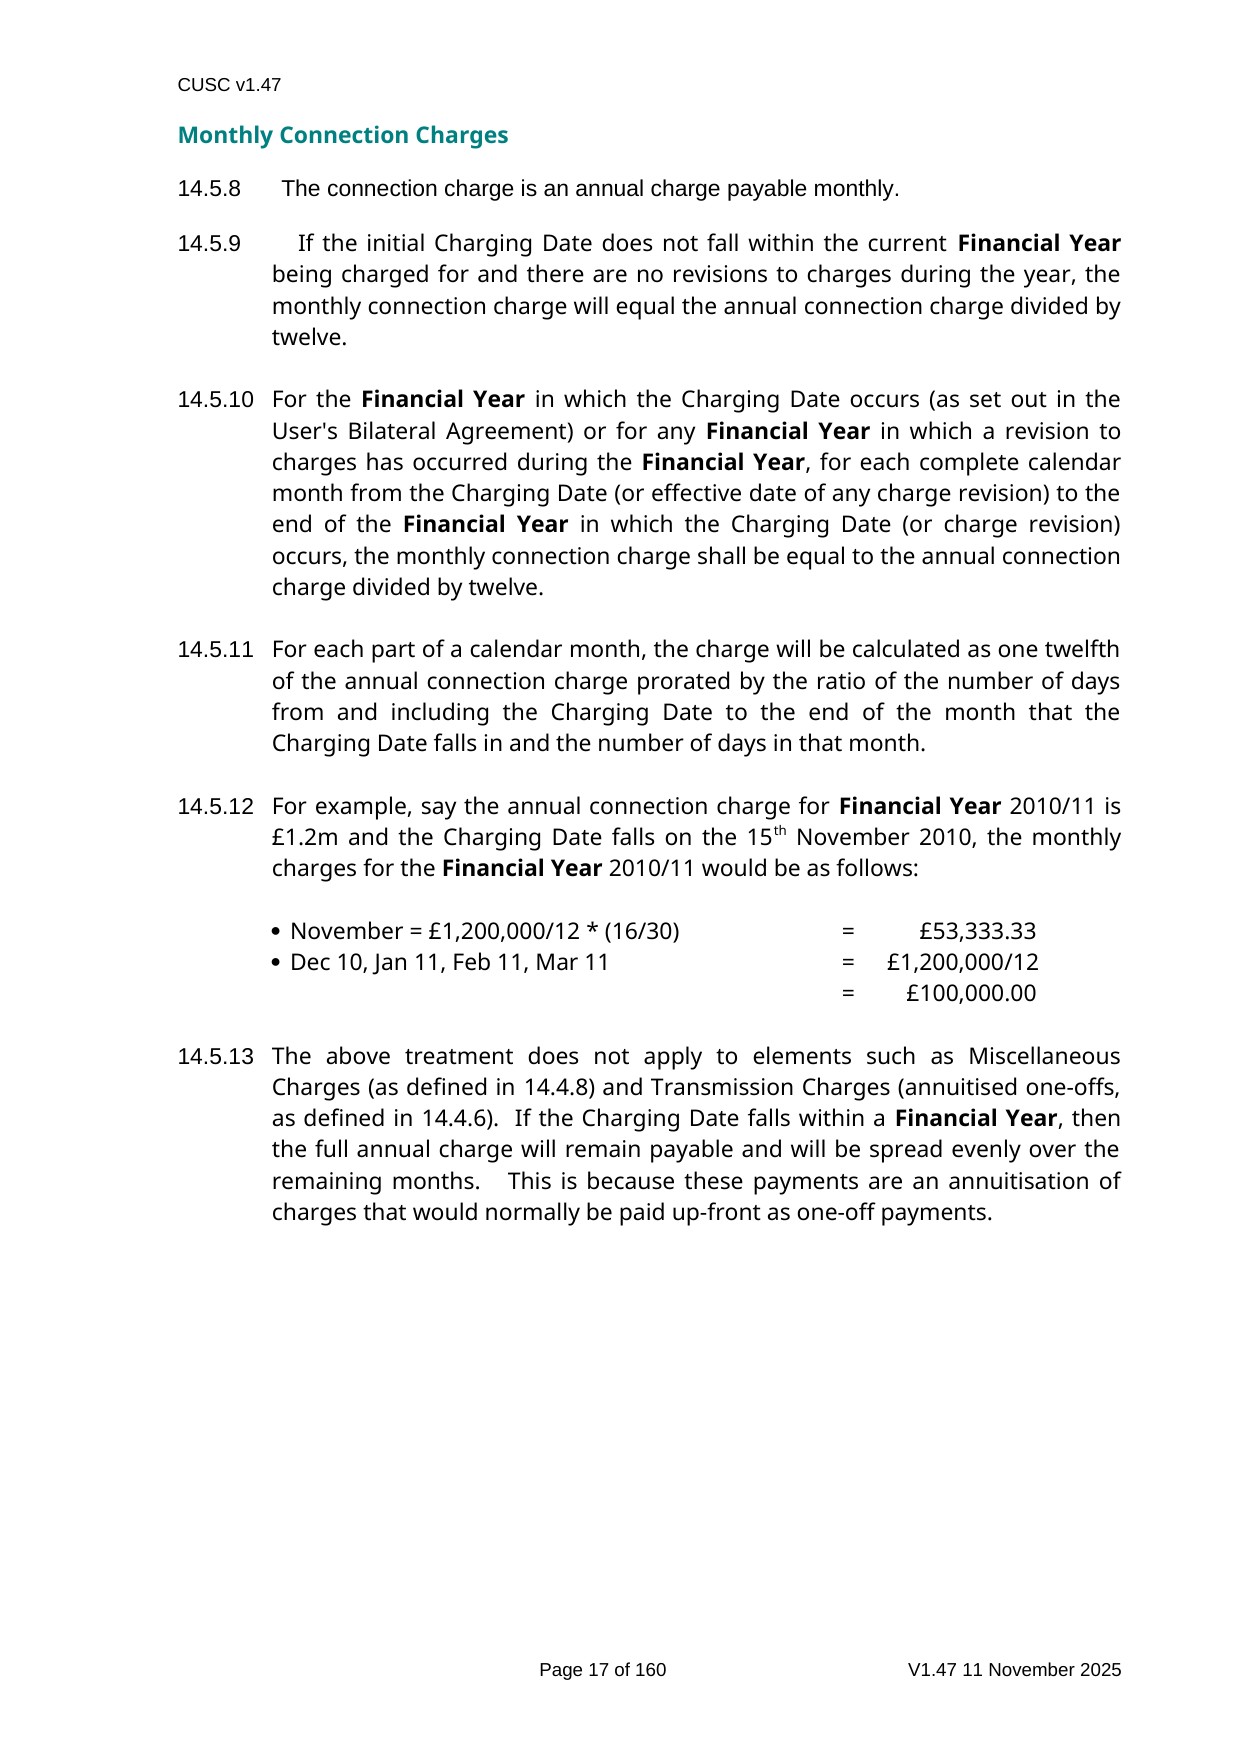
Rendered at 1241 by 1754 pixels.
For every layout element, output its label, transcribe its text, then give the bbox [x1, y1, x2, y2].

list For each part of a calendar month, the charge will be calculated as one twelfth of the annual connection charge prorated by the ratio of the number of days from and including the Charging Date to the end of the month that the Charging Date falls in and the number of days in that month. [177, 633, 1121, 758]
text = £100,000.00 [252, 977, 1121, 1008]
list Dec 10, Jan 11, Feb 11, Mar 11 = £1,200,000/12 [272, 946, 1121, 977]
subtitle Monthly Connection Charges [177, 119, 1121, 150]
list For the Financial Year in which the Charging Date occurs (as set out in the User's Bilateral Agreement) or for any Financial Year in which a revision to charges has occurred during the Financial Year, for each complete calendar month from the Charging Date (or effective date of any charge revision) to the end of the Financial Year in which the Charging Date (or charge revision) occurs, the monthly connection charge shall be equal to the annual connection charge divided by twelve. [177, 383, 1121, 602]
list If the initial Charging Date does not fall within the current Financial Year being charged for and there are no revisions to charges during the year, the monthly connection charge will equal the annual connection charge divided by twelve. [177, 227, 1121, 352]
list For example, say the annual connection charge for Financial Year 2010/11 is £1.2m and the Charging Date falls on the 15th November 2010, the monthly charges for the Financial Year 2010/11 would be as follows: [177, 790, 1121, 883]
list November = £1,200,000/12 * (16/30) = £53,333.33 [272, 915, 1121, 946]
list The connection charge is an annual charge payable monthly. [177, 175, 1121, 202]
list The above treatment does not apply to elements such as Miscellaneous Charges (as defined in 14.4.8) and Transmission Charges (annuitised one-offs, as defined in 14.4.6). If the Charging Date falls within a Financial Year, then the full annual charge will remain payable and will be spread evenly over the remaining months. This is because these payments are an annuitisation of charges that would normally be paid up-front as one-off payments. [177, 1040, 1121, 1227]
